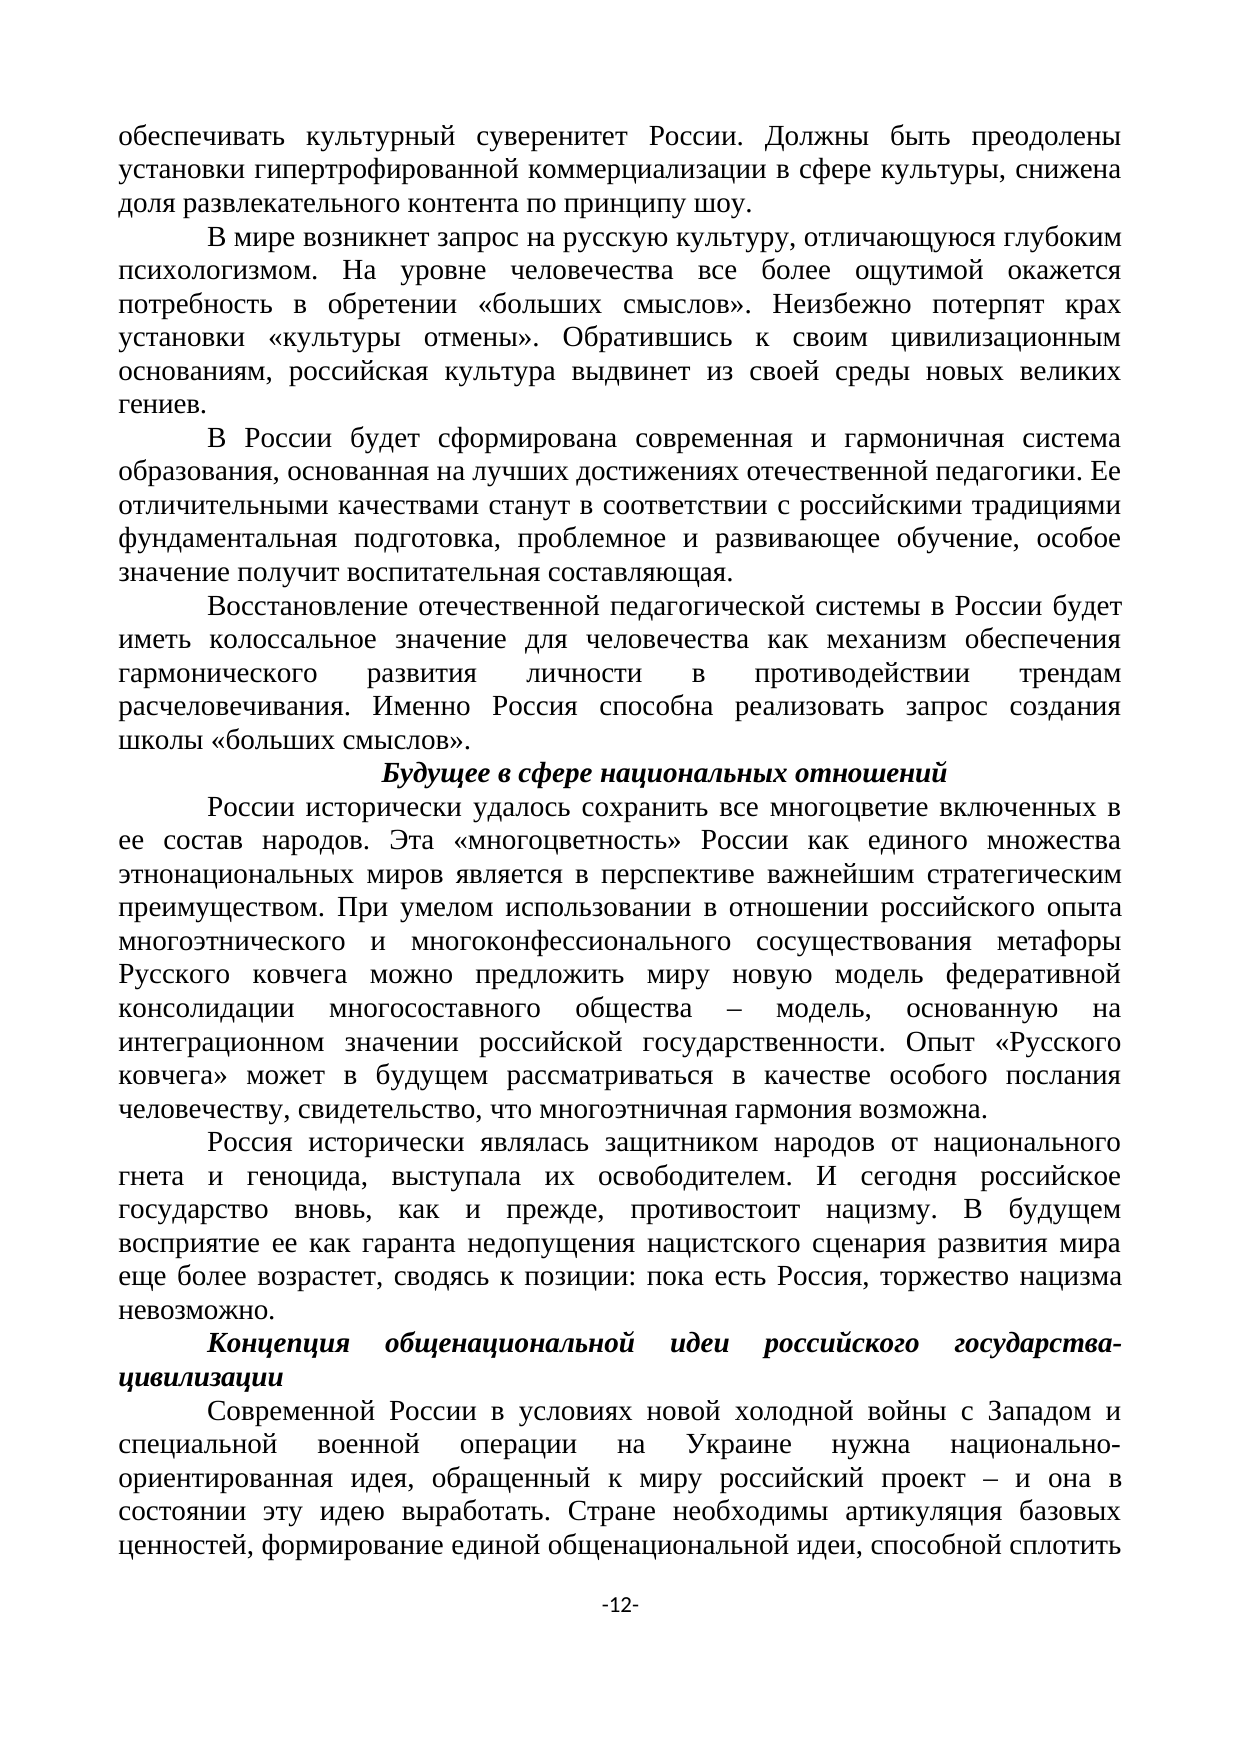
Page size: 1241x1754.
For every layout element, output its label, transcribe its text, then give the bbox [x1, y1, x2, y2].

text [118, 1393, 1122, 1560]
text Восстановление отечественной педагогической системы в России будет иметь колоссальное значение для человечества как механизм обеспечения гармонического развития личности в противодействии трендам расчеловечивания. Именно Россия способна реализовать запрос создания школы «больших смыслов». [118, 588, 1122, 755]
text Концепция общенациональной идеи российского государства-цивилизации [118, 1326, 1122, 1393]
text России исторически удалось сохранить все многоцветие включенных в ее состав народов. Эта «многоцветность» России как единого множества этнонациональных миров является в перспективе важнейшим стратегическим преимуществом. При умелом использовании в отношении российского опыта многоэтнического и многоконфессионального сосуществования метафоры Русского ковчега можно предложить миру новую модель федеративной консолидации многосоставного общества – модель, основанную на интеграционном значении российской государственности. Опыт «Русского ковчега» может в будущем рассматриваться в качестве особого послания человечеству, свидетельство, что многоэтничная гармония возможна. [118, 789, 1122, 1124]
text Будущее в сфере национальных отношений [118, 755, 1122, 789]
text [118, 118, 1122, 219]
text В России будет сформирована современная и гармоничная система образования, основанная на лучших достижениях отечественной педагогики. Ее отличительными качествами станут в соответствии с российскими традициями фундаментальная подготовка, проблемное и развивающее обучение, особое значение получит воспитательная составляющая. [118, 420, 1122, 588]
text Россия исторически являлась защитником народов от национального гнета и геноцида, выступала их освободителем. И сегодня российское государство вновь, как и прежде, противостоит нацизму. В будущем восприятие ее как гаранта недопущения нацистского сценария развития мира еще более возрастет, сводясь к позиции: пока есть Россия, торжество нацизма невозможно. [118, 1124, 1122, 1326]
text В мире возникнет запрос на русскую культуру, отличающуюся глубоким психологизмом. На уровне человечества все более ощутимой окажется потребность в обретении «больших смыслов». Неизбежно потерпят крах установки «культуры отмены». Обратившись к своим цивилизационным основаниям, российская культура выдвинет из своей среды новых великих гениев. [118, 219, 1122, 420]
